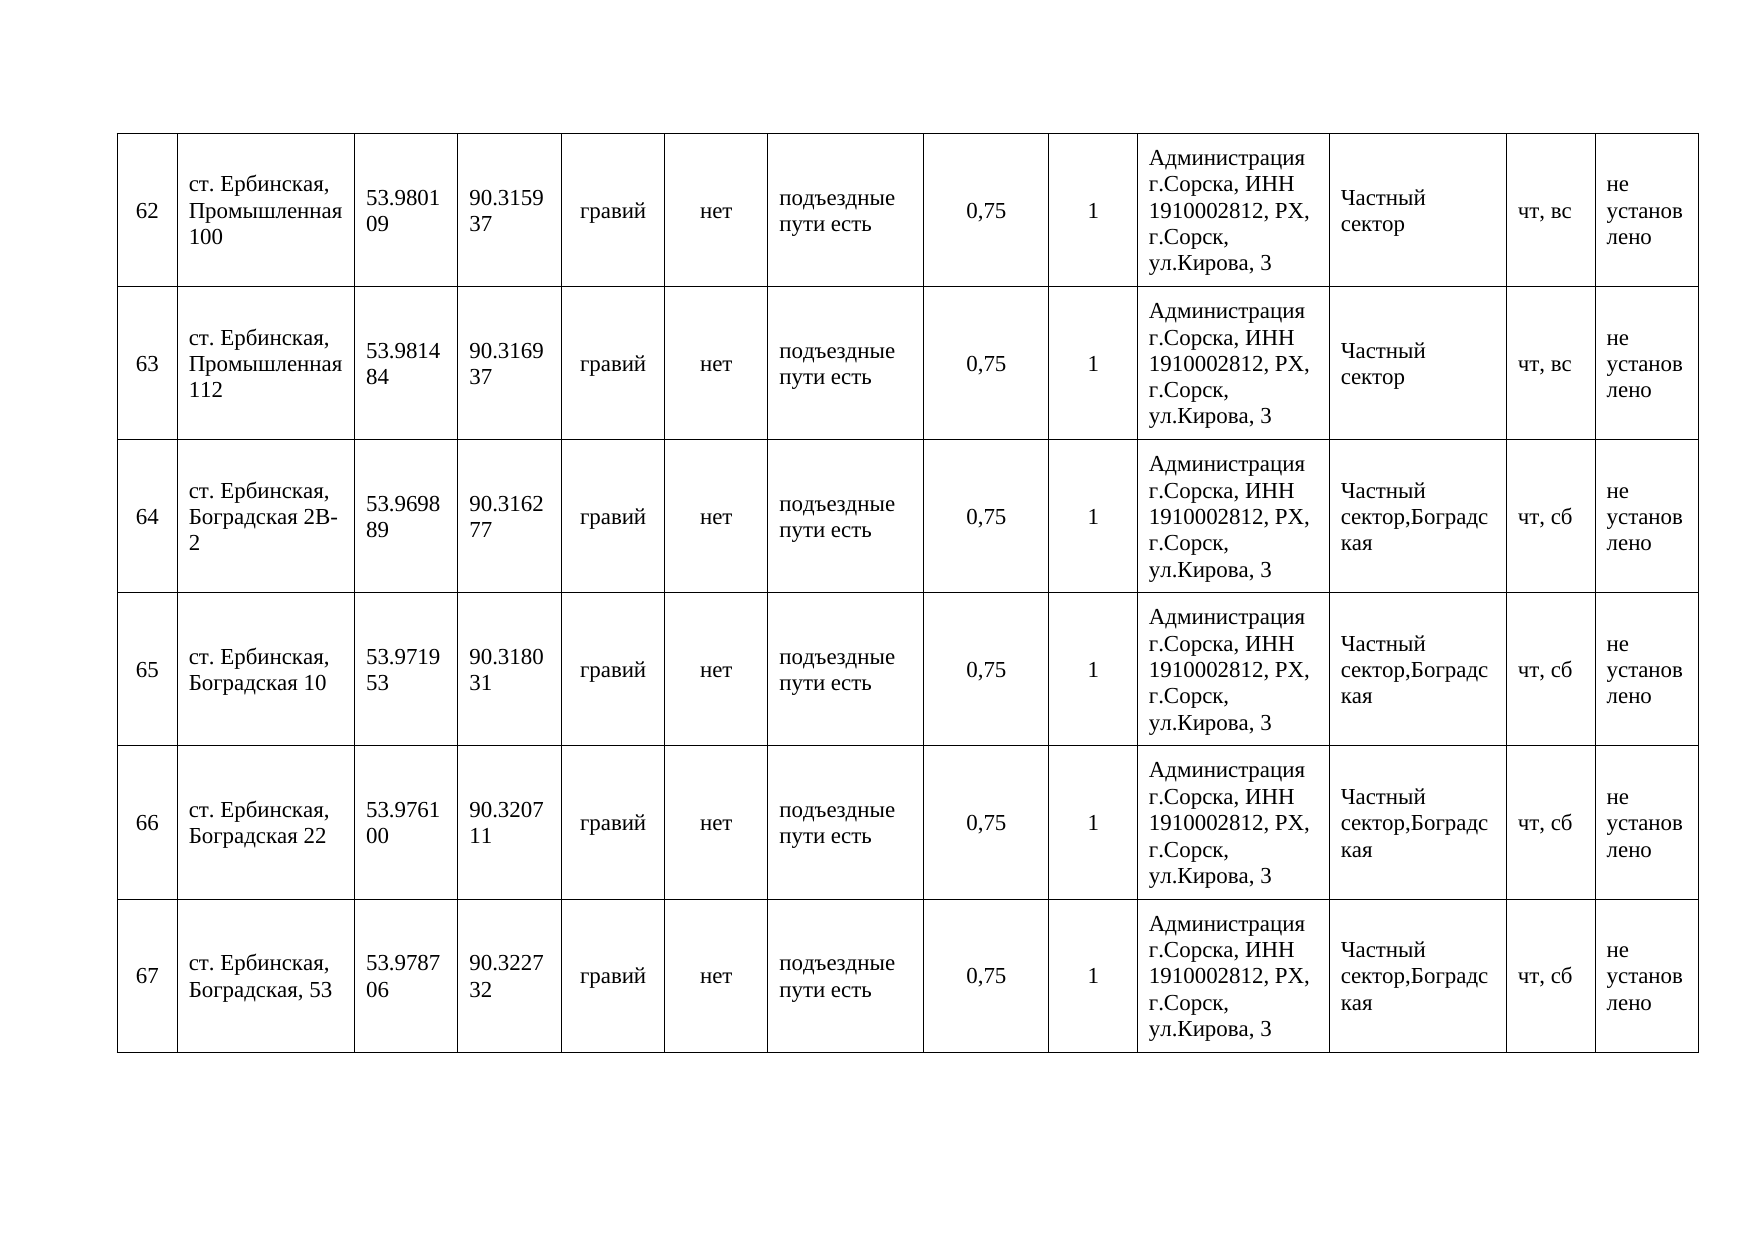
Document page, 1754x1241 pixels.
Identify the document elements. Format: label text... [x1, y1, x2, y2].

table_cell 90.322732 [458, 900, 561, 1052]
table_cell Частный сектор,Боградская [1330, 900, 1506, 1052]
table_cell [768, 134, 923, 286]
table_cell 53.978706 [355, 900, 457, 1052]
table_cell чт, сб [1507, 593, 1595, 745]
table_cell ст. Ербинская, Промышленная 112 [178, 287, 354, 439]
table_cell нет [665, 440, 767, 592]
table_cell 65 [118, 593, 177, 745]
table_cell ст. Ербинская, Боградская 22 [178, 746, 354, 898]
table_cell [768, 900, 923, 1052]
table_cell 1 [1049, 593, 1137, 745]
table_cell ст. Ербинская, Боградская, 53 [178, 900, 354, 1052]
table_cell не установлено [1596, 900, 1698, 1052]
table_cell не установлено [1596, 287, 1698, 439]
table_cell гравий [562, 900, 664, 1052]
table_cell Частный сектор [1330, 287, 1506, 439]
table_cell ст. Ербинская, Промышленная 100 [178, 134, 354, 286]
table_cell не установлено [1596, 134, 1698, 286]
table_cell Частный сектор,Боградская [1330, 746, 1506, 898]
table_cell чт, сб [1507, 440, 1595, 592]
table_cell гравий [562, 593, 664, 745]
table_cell нет [665, 593, 767, 745]
table_cell 90.320711 [458, 746, 561, 898]
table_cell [1138, 900, 1329, 1052]
table_cell 1 [1049, 134, 1137, 286]
table_cell гравий [562, 287, 664, 439]
table_cell подъездные пути есть [768, 440, 923, 592]
table_cell 90.318031 [458, 593, 561, 745]
table_cell нет [665, 287, 767, 439]
table_cell 90.315937 [458, 134, 561, 286]
table_cell чт, вс [1507, 134, 1595, 286]
table_cell нет [665, 900, 767, 1052]
table_cell Частный сектор,Боградская [1330, 593, 1506, 745]
table_cell 66 [118, 746, 177, 898]
table_cell 0,75 [924, 440, 1048, 592]
table_cell подъездные пути есть [768, 593, 923, 745]
table_cell 1 [1049, 440, 1137, 592]
table_cell 53.971953 [355, 593, 457, 745]
table_cell 67 [118, 900, 177, 1052]
table_cell 53.976100 [355, 746, 457, 898]
table_cell 1 [1049, 287, 1137, 439]
table_cell Администрация г.Сорска, ИНН 1910002812, РХ, г.Сорск, ул.Кирова, 3 [1138, 440, 1329, 592]
table_cell Администрация г.Сорска, ИНН 1910002812, РХ, г.Сорск, ул.Кирова, 3 [1138, 593, 1329, 745]
table_cell гравий [562, 746, 664, 898]
table_cell 90.316937 [458, 287, 561, 439]
table_cell 0,75 [924, 746, 1048, 898]
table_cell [1138, 134, 1329, 286]
table_cell 62 [118, 134, 177, 286]
table_cell подъездные пути есть [768, 287, 923, 439]
table_cell чт, сб [1507, 746, 1595, 898]
table_cell 53.980109 [355, 134, 457, 286]
table_cell 1 [1049, 746, 1137, 898]
table_cell подъездные пути есть [768, 746, 923, 898]
table_cell нет [665, 134, 767, 286]
table_cell гравий [562, 134, 664, 286]
table_cell Частный сектор,Боградская [1330, 440, 1506, 592]
table_cell чт, сб [1507, 900, 1595, 1052]
table_cell не установлено [1596, 746, 1698, 898]
table_cell Частный сектор [1330, 134, 1506, 286]
table_cell нет [665, 746, 767, 898]
table_cell 90.316277 [458, 440, 561, 592]
table_cell ст. Ербинская, Боградская 2В-2 [178, 440, 354, 592]
table_cell Администрация г.Сорска, ИНН 1910002812, РХ, г.Сорск, ул.Кирова, 3 [1138, 287, 1329, 439]
table_cell 0,75 [924, 900, 1048, 1052]
table_cell чт, вс [1507, 287, 1595, 439]
table_cell 0,75 [924, 134, 1048, 286]
table_cell не установлено [1596, 440, 1698, 592]
table_cell гравий [562, 440, 664, 592]
table_cell 53.981484 [355, 287, 457, 439]
table_cell 63 [118, 287, 177, 439]
table_cell 1 [1049, 900, 1137, 1052]
table_cell 64 [118, 440, 177, 592]
table_cell 0,75 [924, 593, 1048, 745]
table_cell 0,75 [924, 287, 1048, 439]
table_cell Администрация г.Сорска, ИНН 1910002812, РХ, г.Сорск, ул.Кирова, 3 [1138, 746, 1329, 898]
table_cell не установлено [1596, 593, 1698, 745]
table_cell ст. Ербинская, Боградская 10 [178, 593, 354, 745]
table_cell 53.969889 [355, 440, 457, 592]
